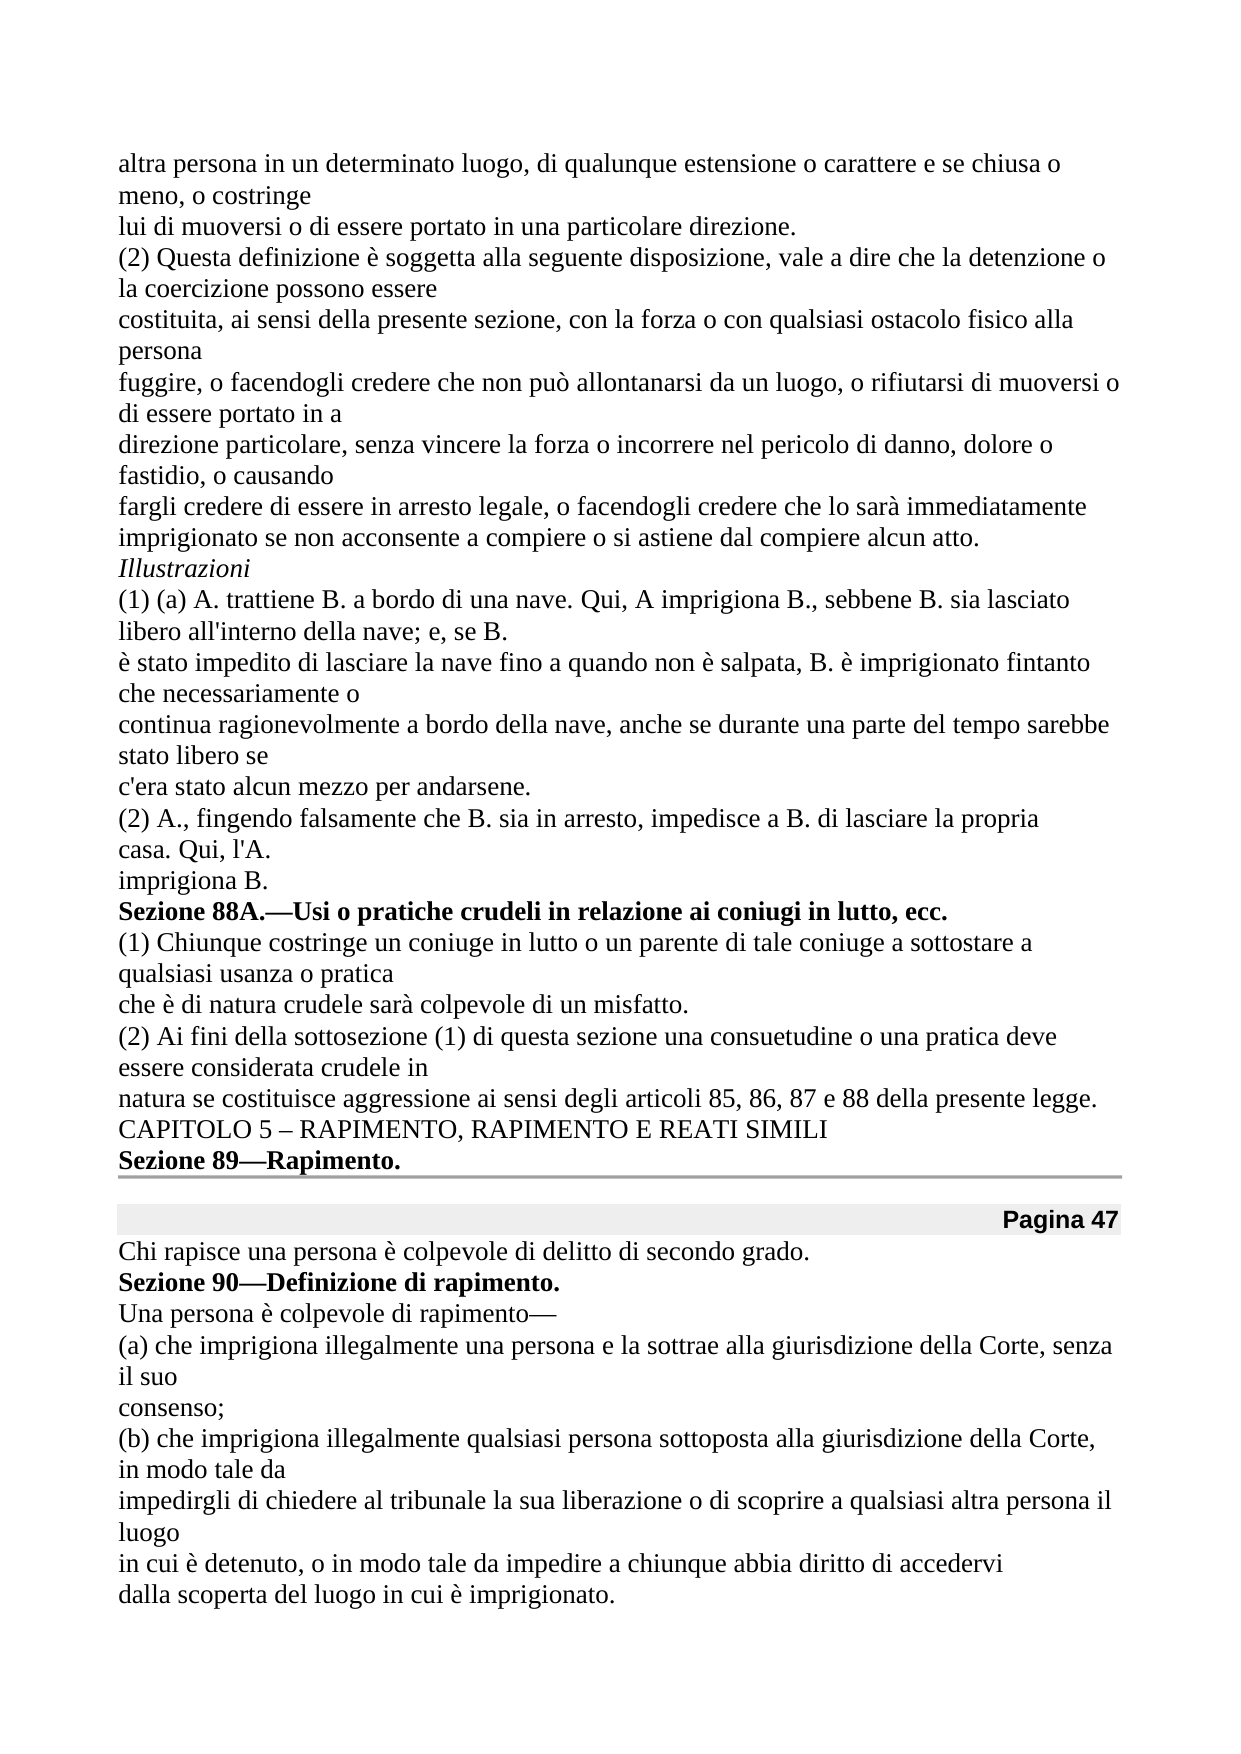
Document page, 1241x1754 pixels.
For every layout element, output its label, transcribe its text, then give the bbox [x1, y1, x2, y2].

text dalla scoperta del luogo in cui è imprigionato. [118, 1578, 1122, 1609]
text Illustrazioni [118, 552, 1122, 584]
text (2) Questa definizione è soggetta alla seguente disposizione, vale a dire che la detenzione o la coercizione possono essere [118, 241, 1122, 303]
text lui di muoversi o di essere portato in una particolare direzione. [118, 210, 1122, 241]
text (b) che imprigiona illegalmente qualsiasi persona sottoposta alla giurisdizione della Corte, in modo tale da [118, 1422, 1122, 1484]
text (2) Ai fini della sottosezione (1) di questa sezione una consuetudine o una pratica deve essere considerata crudele in [118, 1020, 1122, 1082]
text è stato impedito di lasciare la nave fino a quando non è salpata, B. è imprigionato fintanto che necessariamente o [118, 646, 1122, 708]
text CAPITOLO 5 – RAPIMENTO, RAPIMENTO E REATI SIMILI [118, 1113, 1122, 1144]
text continua ragionevolmente a bordo della nave, anche se durante una parte del tempo sarebbe stato libero se [118, 708, 1122, 771]
text costituita, ai sensi della presente sezione, con la forza o con qualsiasi ostacolo fisico alla persona [118, 303, 1122, 366]
text che è di natura crudele sarà colpevole di un misfatto. [118, 988, 1122, 1020]
text imprigiona B. [118, 864, 1122, 895]
text (1) (a) A. trattiene B. a bordo di una nave. Qui, A imprigiona B., sebbene B. sia lasciato libero all'interno della nave; e, se B. [118, 584, 1122, 646]
text Sezione 88A.—Usi o pratiche crudeli in relazione ai coniugi in lutto, ecc. [118, 895, 1122, 926]
text altra persona in un determinato luogo, di qualunque estensione o carattere e se chiusa o meno, o costringe [118, 148, 1122, 210]
text Sezione 90—Definizione di rapimento. [118, 1266, 1122, 1298]
text c'era stato alcun mezzo per andarsene. [118, 771, 1122, 802]
text consenso; [118, 1391, 1122, 1422]
text (2) A., fingendo falsamente che B. sia in arresto, impedisce a B. di lasciare la propria casa. Qui, l'A. [118, 802, 1122, 864]
text in cui è detenuto, o in modo tale da impedire a chiunque abbia diritto di accedervi [118, 1547, 1122, 1578]
text direzione particolare, senza vincere la forza o incorrere nel pericolo di danno, dolore o fastidio, o causando [118, 428, 1122, 490]
text (1) Chiunque costringe un coniuge in lutto o un parente di tale coniuge a sottostare a qualsiasi usanza o pratica [118, 926, 1122, 988]
text (a) che imprigiona illegalmente una persona e la sottrae alla giurisdizione della Corte, senza il suo [118, 1329, 1122, 1391]
text fargli credere di essere in arresto legale, o facendogli credere che lo sarà immediatamente [118, 490, 1122, 521]
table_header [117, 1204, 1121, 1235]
text natura se costituisce aggressione ai sensi degli articoli 85, 86, 87 e 88 della presente legge. [118, 1082, 1122, 1113]
text Una persona è colpevole di rapimento— [118, 1298, 1122, 1329]
text Chi rapisce una persona è colpevole di delitto di secondo grado. [118, 1235, 1122, 1266]
text imprigionato se non acconsente a compiere o si astiene dal compiere alcun atto. [118, 521, 1122, 552]
text impedirgli di chiedere al tribunale la sua liberazione o di scoprire a qualsiasi altra persona il luogo [118, 1484, 1122, 1547]
text Sezione 89—Rapimento. [118, 1144, 1122, 1175]
text fuggire, o facendogli credere che non può allontanarsi da un luogo, o rifiutarsi di muoversi o di essere portato in a [118, 366, 1122, 428]
